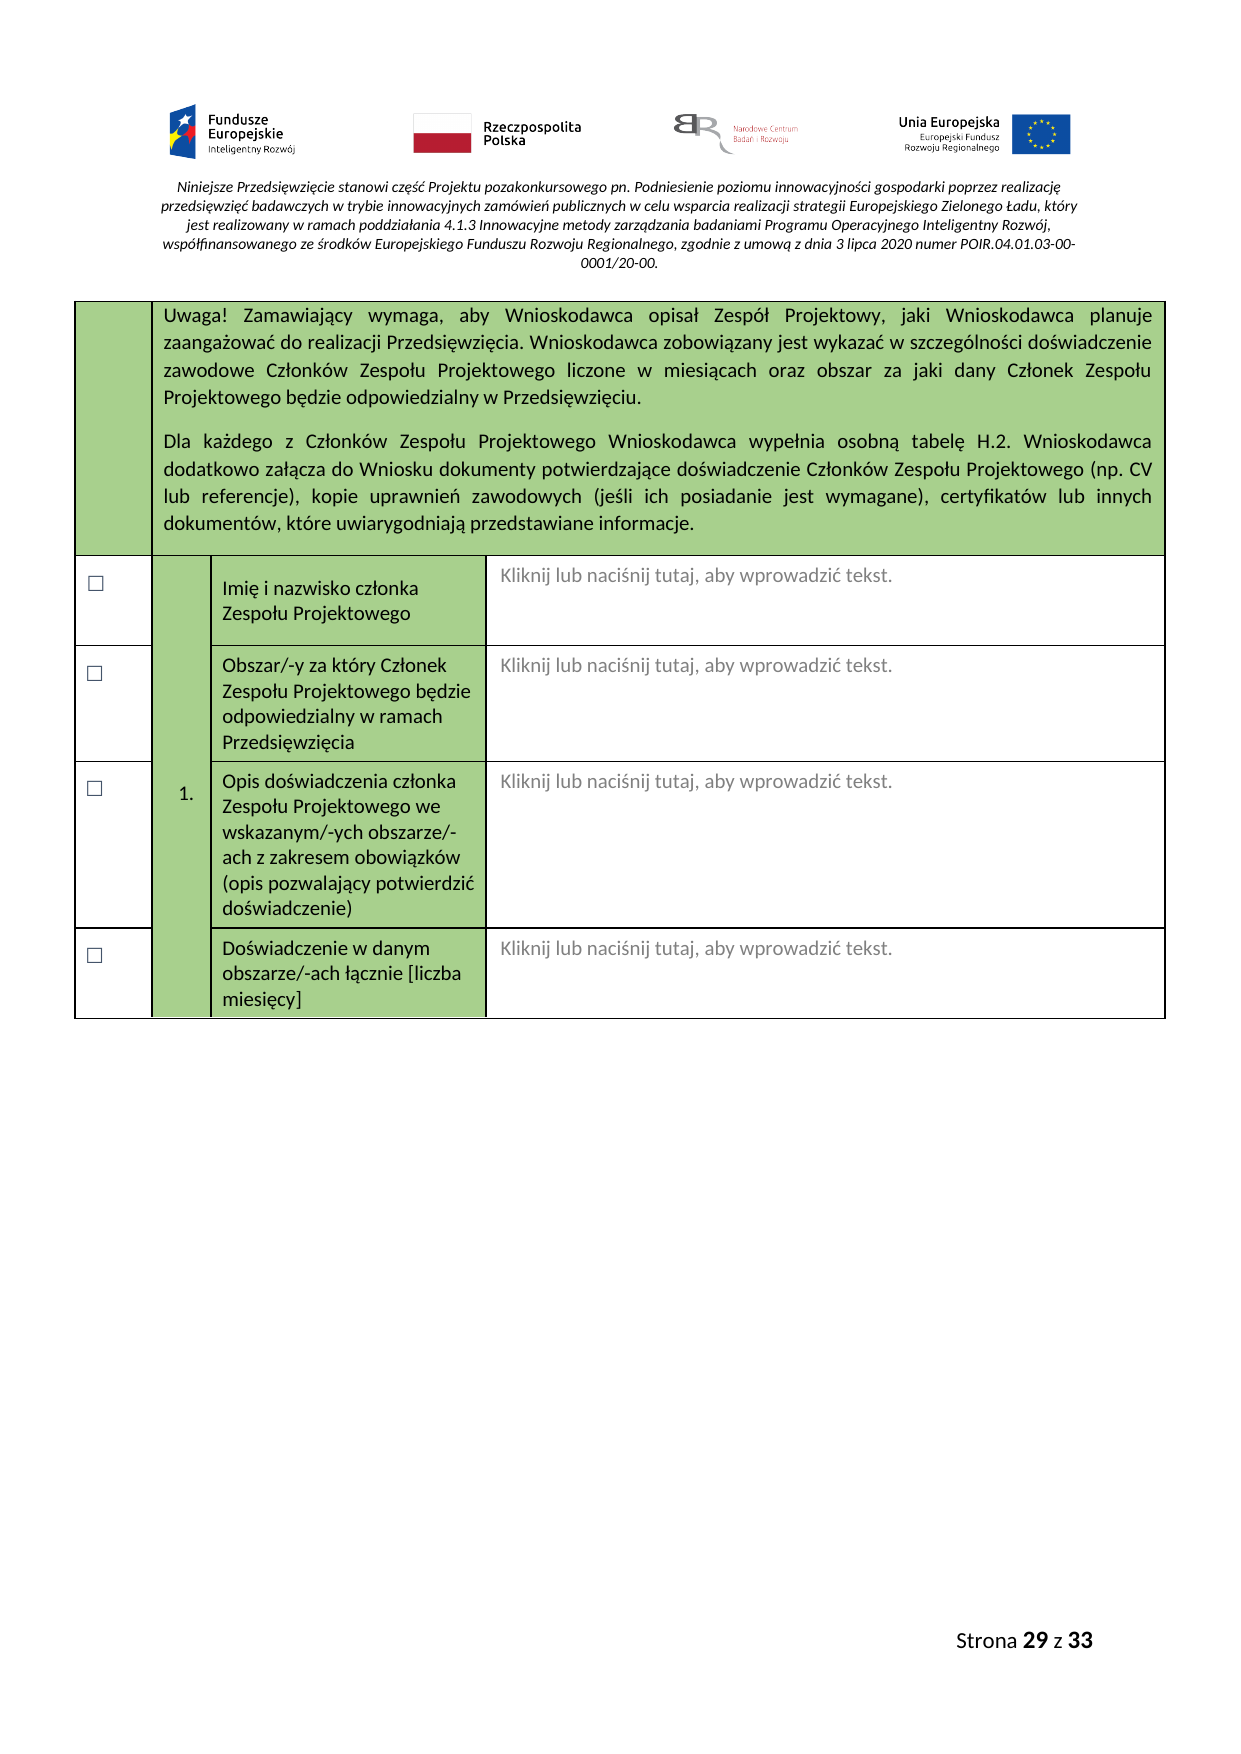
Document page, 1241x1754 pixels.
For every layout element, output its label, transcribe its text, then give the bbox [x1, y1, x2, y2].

table_cell [76, 302, 151, 555]
table_cell [487, 762, 1164, 927]
picture [169, 104, 1071, 159]
table_cell Imię i nazwisko członka Zespołu Projektowego [212, 556, 485, 645]
table_cell Doświadczenie w danym obszarze/-ach łącznie [liczba miesięcy] [212, 929, 485, 1017]
table_cell [487, 556, 1164, 645]
table_cell Opis doświadczenia członka Zespołu Projektowego we wskazanym/-ych obszarze/-ach z zakresem obowiązków (opis pozwalający potwierdzić doświadczenie) [212, 762, 485, 927]
table_cell Obszar/-y za który Członek Zespołu Projektowego będzie odpowiedzialny w ramach Przedsięwzięcia [212, 646, 485, 761]
table_cell [153, 556, 210, 1017]
table_cell Uwaga! Zamawiający wymaga, aby Wnioskodawca opisał Zespół Projektowy, jaki Wnioskodawca planuje zaangażować do realizacji Przedsięwzięcia. Wnioskodawca zobowiązany jest wykazać w szczególności doświadczenie zawodowe Członków Zespołu Projektowego liczone w miesiącach oraz obszar za jaki dany Członek Zespołu Projektowego będzie odpowiedzialny w Przedsięwzięciu. Dla każdego z Członków Zespołu Projektowego Wnioskodawca wypełnia osobną tabelę H.2. Wnioskodawca dodatkowo załącza do Wniosku dokumenty potwierdzające doświadczenie Członków Zespołu Projektowego (np. CV lub referencje), kopie uprawnień zawodowych (jeśli ich posiadanie jest wymagane), certyfikatów lub innych dokumentów, które uwiarygodniają przedstawiane informacje. [153, 302, 1164, 555]
table_cell [487, 929, 1164, 1017]
table_cell [487, 646, 1164, 761]
